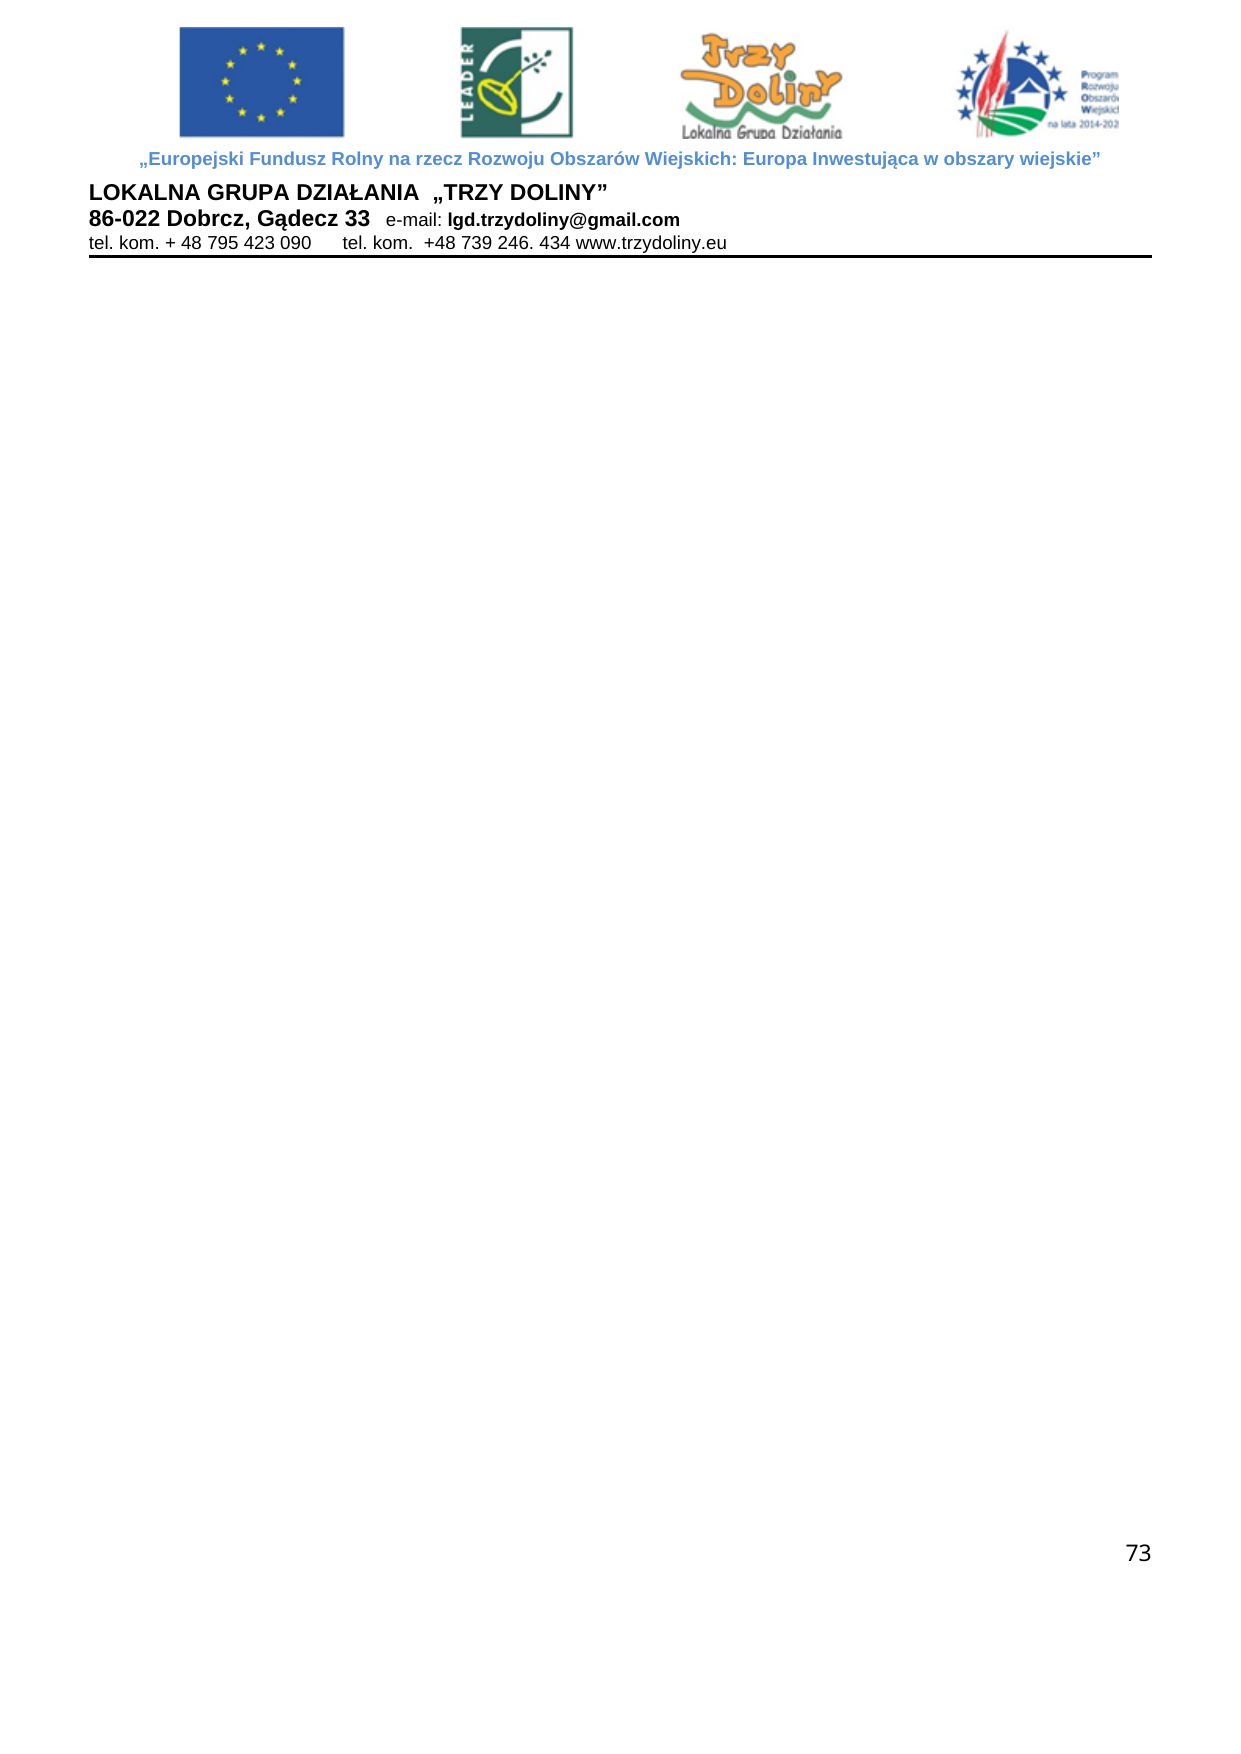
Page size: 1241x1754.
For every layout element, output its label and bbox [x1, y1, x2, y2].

picture [179, 27, 1120, 139]
